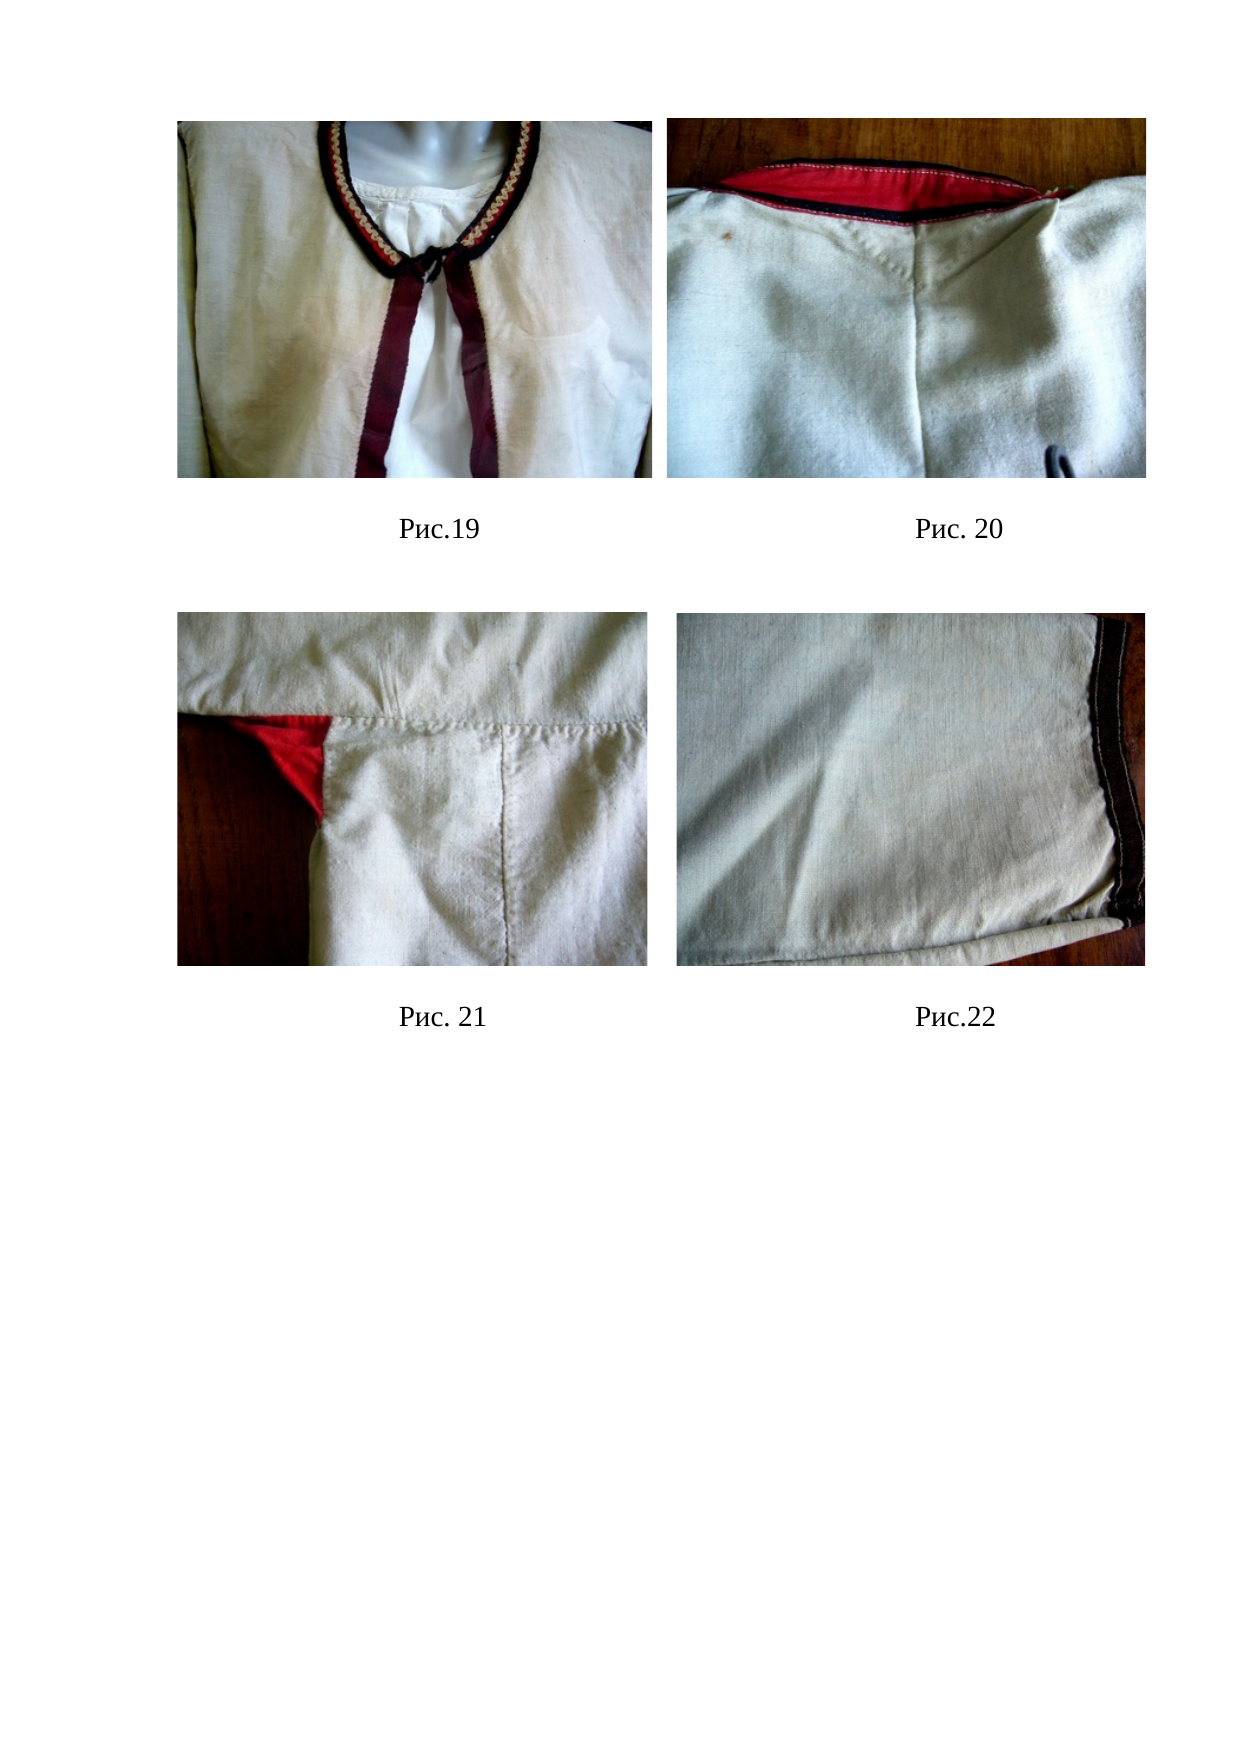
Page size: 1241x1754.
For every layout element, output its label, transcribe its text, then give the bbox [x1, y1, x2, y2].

picture [177, 121, 653, 478]
text Рис. 21 Рис.22 [177, 999, 1152, 1032]
picture [676, 613, 1146, 966]
picture [177, 612, 648, 966]
picture [666, 118, 1147, 478]
text Рис.19 Рис. 20 [177, 512, 1152, 545]
